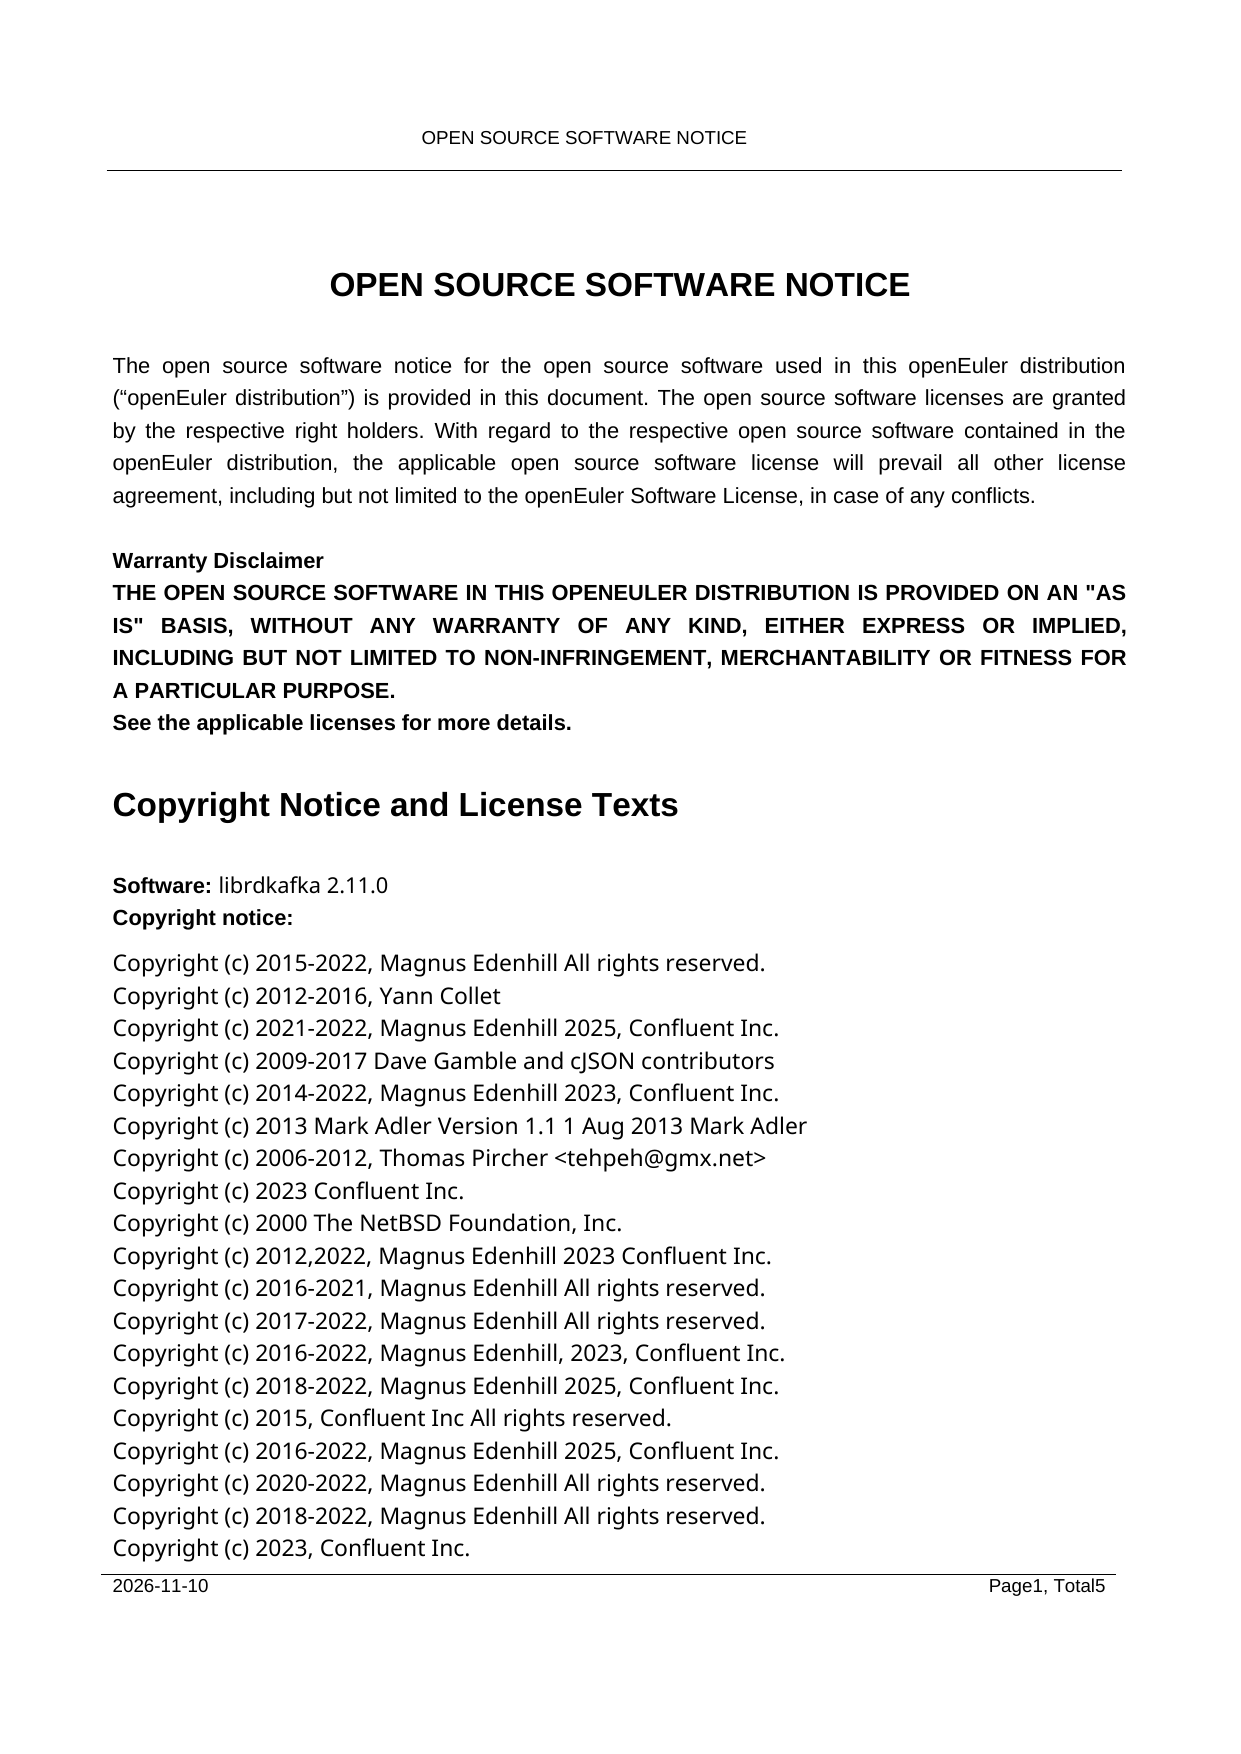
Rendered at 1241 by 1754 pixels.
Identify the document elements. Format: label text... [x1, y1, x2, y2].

text Warranty Disclaimer [112, 544, 1128, 576]
text THE OPEN SOURCE SOFTWARE IN THIS OPENEULER DISTRIBUTION IS PROVIDED ON AN "AS IS" BASIS, WITHOUT ANY WARRANTY OF ANY KIND, EITHER EXPRESS OR IMPLIED, INCLUDING BUT NOT LIMITED TO NON-INFRINGEMENT, MERCHANTABILITY OR FITNESS FOR A PARTICULAR PURPOSE. See the applicable licenses for more details. [112, 576, 1128, 739]
text OPEN SOURCE SOFTWARE NOTICE [112, 251, 1128, 316]
text The open source software notice for the open source software used in this openEuler distribution (“openEuler distribution”) is provided in this document. The open source software licenses are granted by the respective right holders. With regard to the respective open source software contained in the openEuler distribution, the applicable open source software license will prevail all other license agreement, including but not limited to the openEuler Software License, in case of any conflicts. [112, 349, 1128, 511]
text Copyright notice: [112, 901, 1128, 934]
title Software: librdkafka 2.11.0 [112, 869, 1128, 901]
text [112, 947, 1128, 1564]
text Copyright Notice and License Texts [112, 771, 1128, 836]
